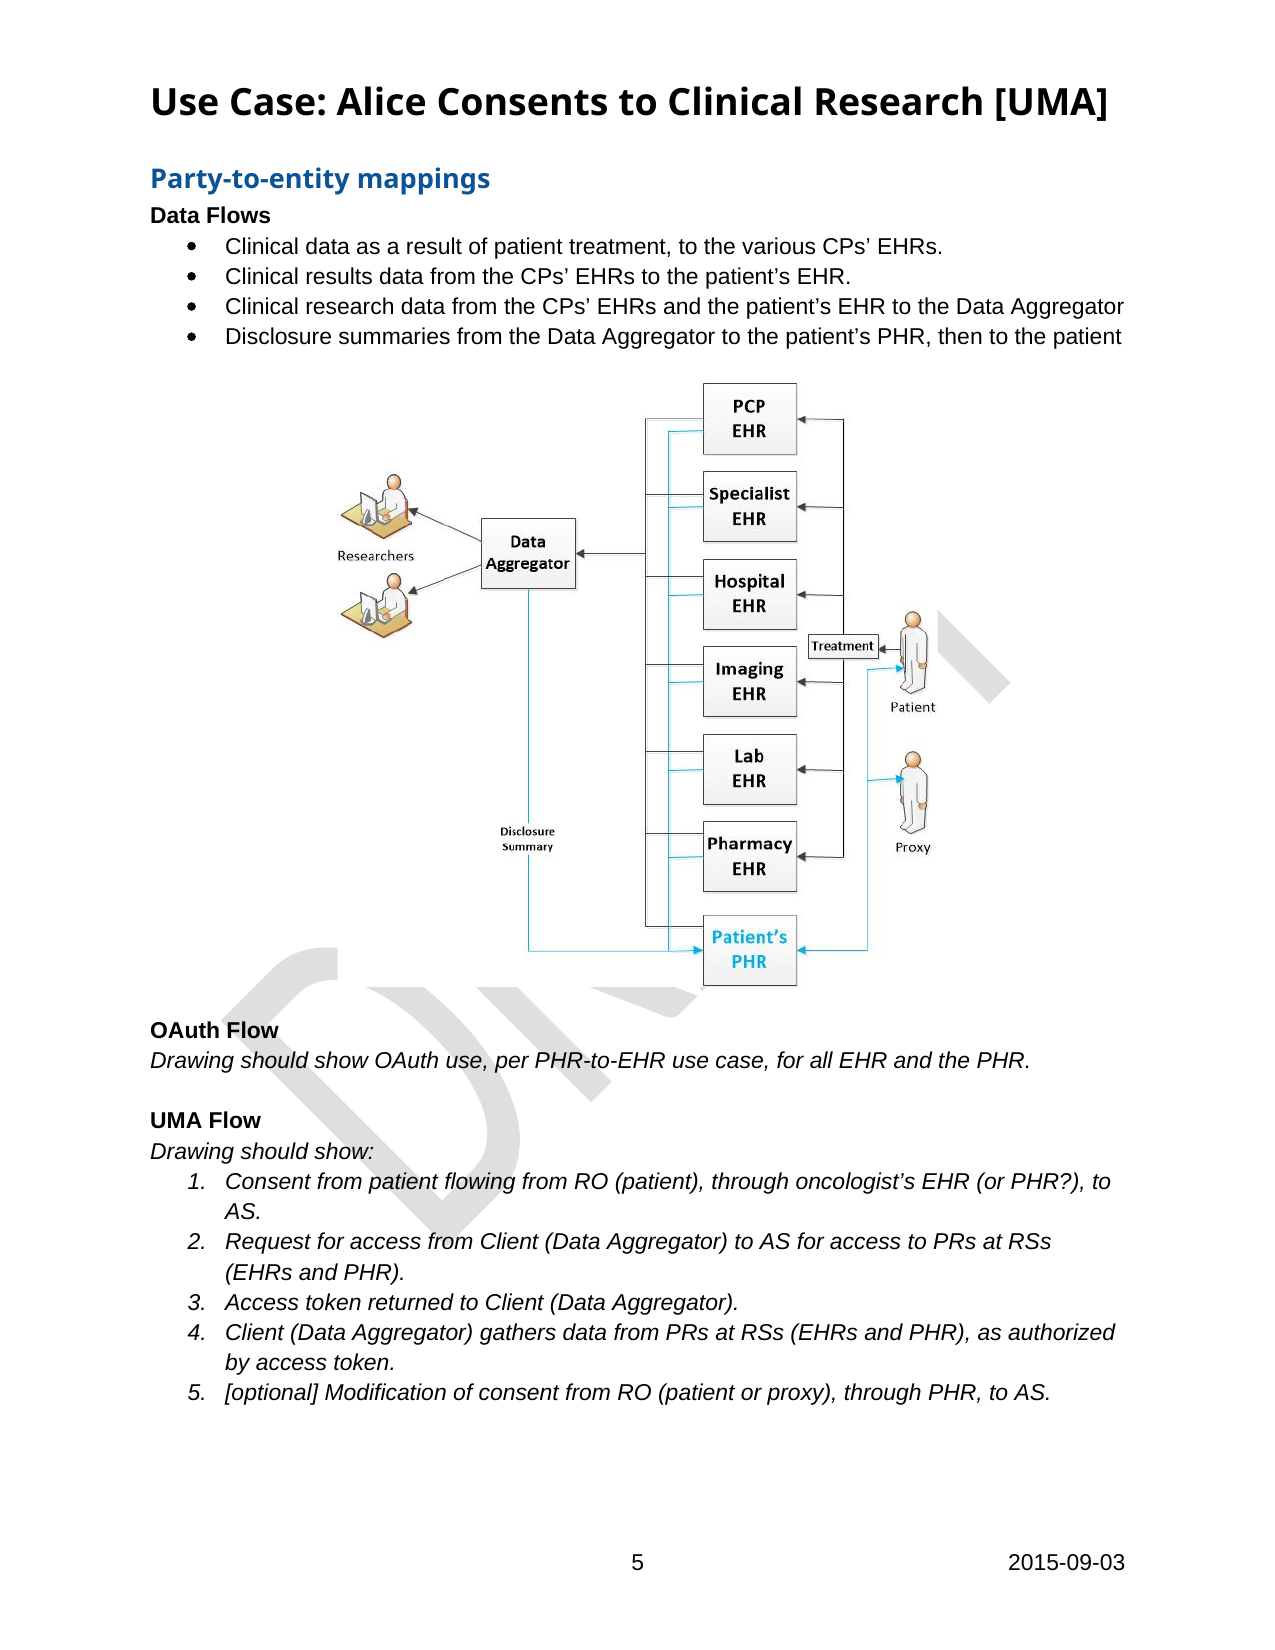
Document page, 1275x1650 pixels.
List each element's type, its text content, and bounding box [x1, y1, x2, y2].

text Drawing should show OAuth use, per PHR-to-EHR use case, for all EHR and the PHR. [150, 1047, 1125, 1073]
text OAuth Flow [150, 1017, 1125, 1043]
list Clinical results data from the CPs’ EHRs to the patient’s EHR. [187, 263, 1125, 289]
list Client (Data Aggregator) gathers data from PRs at RSs (EHRs and PHR), as authorized by access token. [187, 1319, 1125, 1376]
text Drawing should show: [150, 1138, 1125, 1164]
list Disclosure summaries from the Data Aggregator to the patient’s PHR, then to the patient [187, 323, 1125, 349]
subtitle Party-to-entity mappings [150, 160, 1125, 197]
list Consent from patient flowing from RO (patient), through oncologist’s EHR (or PHR?), to AS. [187, 1168, 1125, 1224]
list [optional] Modification of consent from RO (patient or proxy), through PHR, to AS. [187, 1379, 1125, 1406]
text UMA Flow [150, 1107, 1125, 1134]
picture [337, 383, 938, 987]
text Data Flows [150, 202, 1125, 229]
list Access token returned to Client (Data Aggregator). [187, 1289, 1125, 1315]
list Clinical data as a result of patient treatment, to the various CPs’ EHRs. [187, 233, 1125, 259]
list Request for access from Client (Data Aggregator) to AS for access to PRs at RSs (EHRs and PHR). [187, 1228, 1125, 1285]
list Clinical research data from the CPs’ EHRs and the patient’s EHR to the Data Aggregator [187, 293, 1125, 319]
